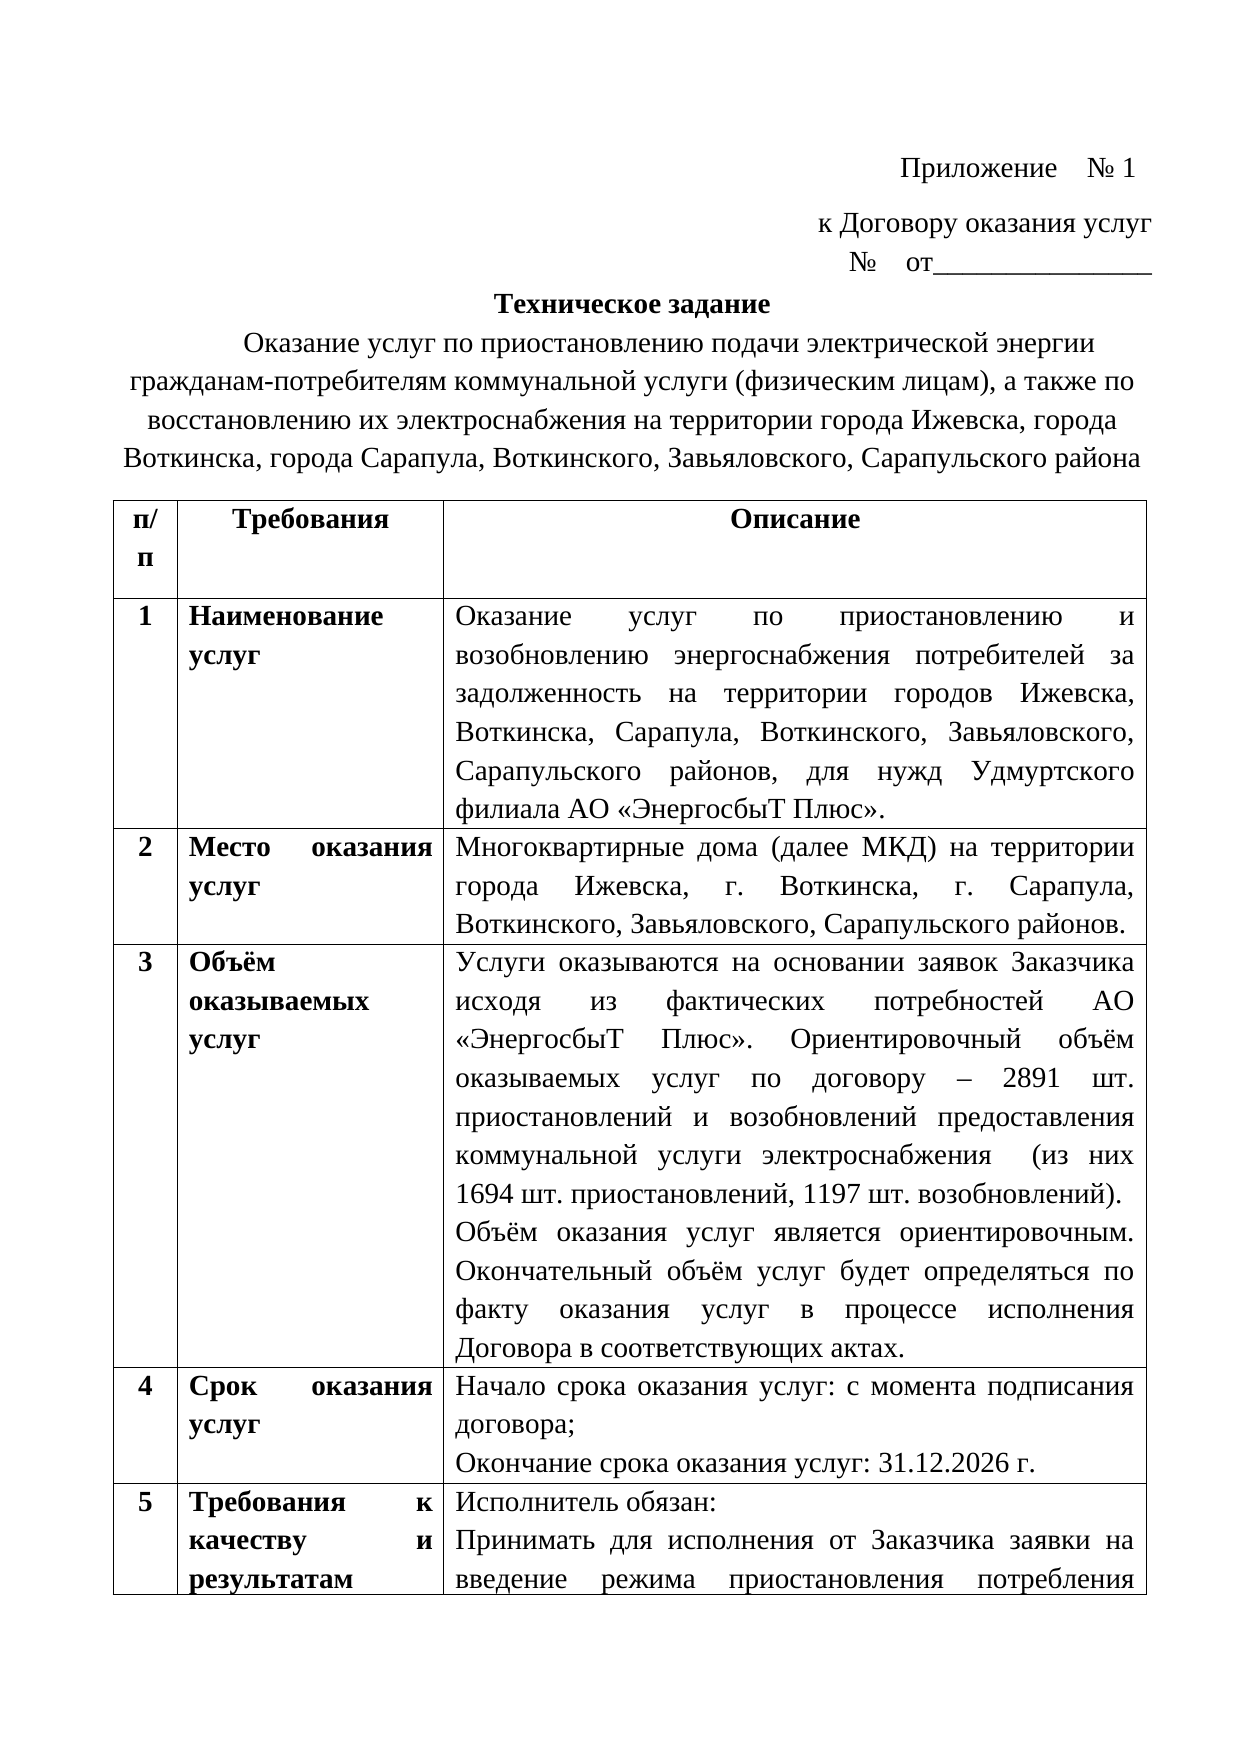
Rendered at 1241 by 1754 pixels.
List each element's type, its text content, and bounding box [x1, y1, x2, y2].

table_cell Начало срока оказания услуг: с момента подписания договора; Окончание срока оказания услуг: 31.12.2026 г. [444, 1368, 1146, 1483]
text № от_______________ [112, 244, 1152, 277]
subtitle Техническое задание [112, 286, 1152, 320]
table_header Требования [178, 501, 443, 597]
text Оказание услуг по приостановлению подачи электрической энергии гражданам-потребителям коммунальной услуги (физическим лицам), а также по восстановлению их электроснабжения на территории города Ижевска, города Воткинска, города Сарапула, Воткинского, Завьяловского, Сарапульского района [112, 325, 1152, 474]
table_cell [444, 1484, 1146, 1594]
table_cell Оказание услуг по приостановлению и возобновлению энергоснабжения потребителей за задолженность на территории городов Ижевска, Воткинска, Сарапула, Воткинского, Завьяловского, Сарапульского районов, для нужд Удмуртского филиала АО «ЭнергосбыТ Плюс». [444, 599, 1146, 828]
table_cell Услуги оказываются на основании заявок Заказчика исходя из фактических потребностей АО «ЭнергосбыТ Плюс». Ориентировочный объём оказываемых услуг по договору – 2891 шт. приостановлений и возобновлений предоставления коммунальной услуги электроснабжения (из них 1694 шт. приостановлений, 1197 шт. возобновлений). Объём оказания услуг является ориентировочным. Окончательный объём услуг будет определяться по факту оказания услуг в процессе исполнения Договора в соответствующих актах. [444, 945, 1146, 1367]
table_cell Срок оказания услуг [178, 1368, 443, 1483]
table_cell Место оказания услуг [178, 829, 443, 943]
table_cell 5 [114, 1484, 177, 1594]
text к Договору оказания услуг [112, 205, 1152, 239]
table_cell 3 [114, 945, 177, 1367]
table_cell 1 [114, 599, 177, 828]
table_header п/п [114, 501, 177, 597]
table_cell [178, 1484, 443, 1594]
table_cell Наименование услуг [178, 599, 443, 828]
text Приложение № 1 [112, 150, 1152, 183]
table_cell Объём оказываемых услуг [178, 945, 443, 1367]
table_cell 4 [114, 1368, 177, 1483]
table_header Описание [444, 501, 1146, 597]
table_cell Многоквартирные дома (далее МКД) на территории города Ижевска, г. Воткинска, г. Сарапула, Воткинского, Завьяловского, Сарапульского районов. [444, 829, 1146, 943]
table_cell 2 [114, 829, 177, 943]
